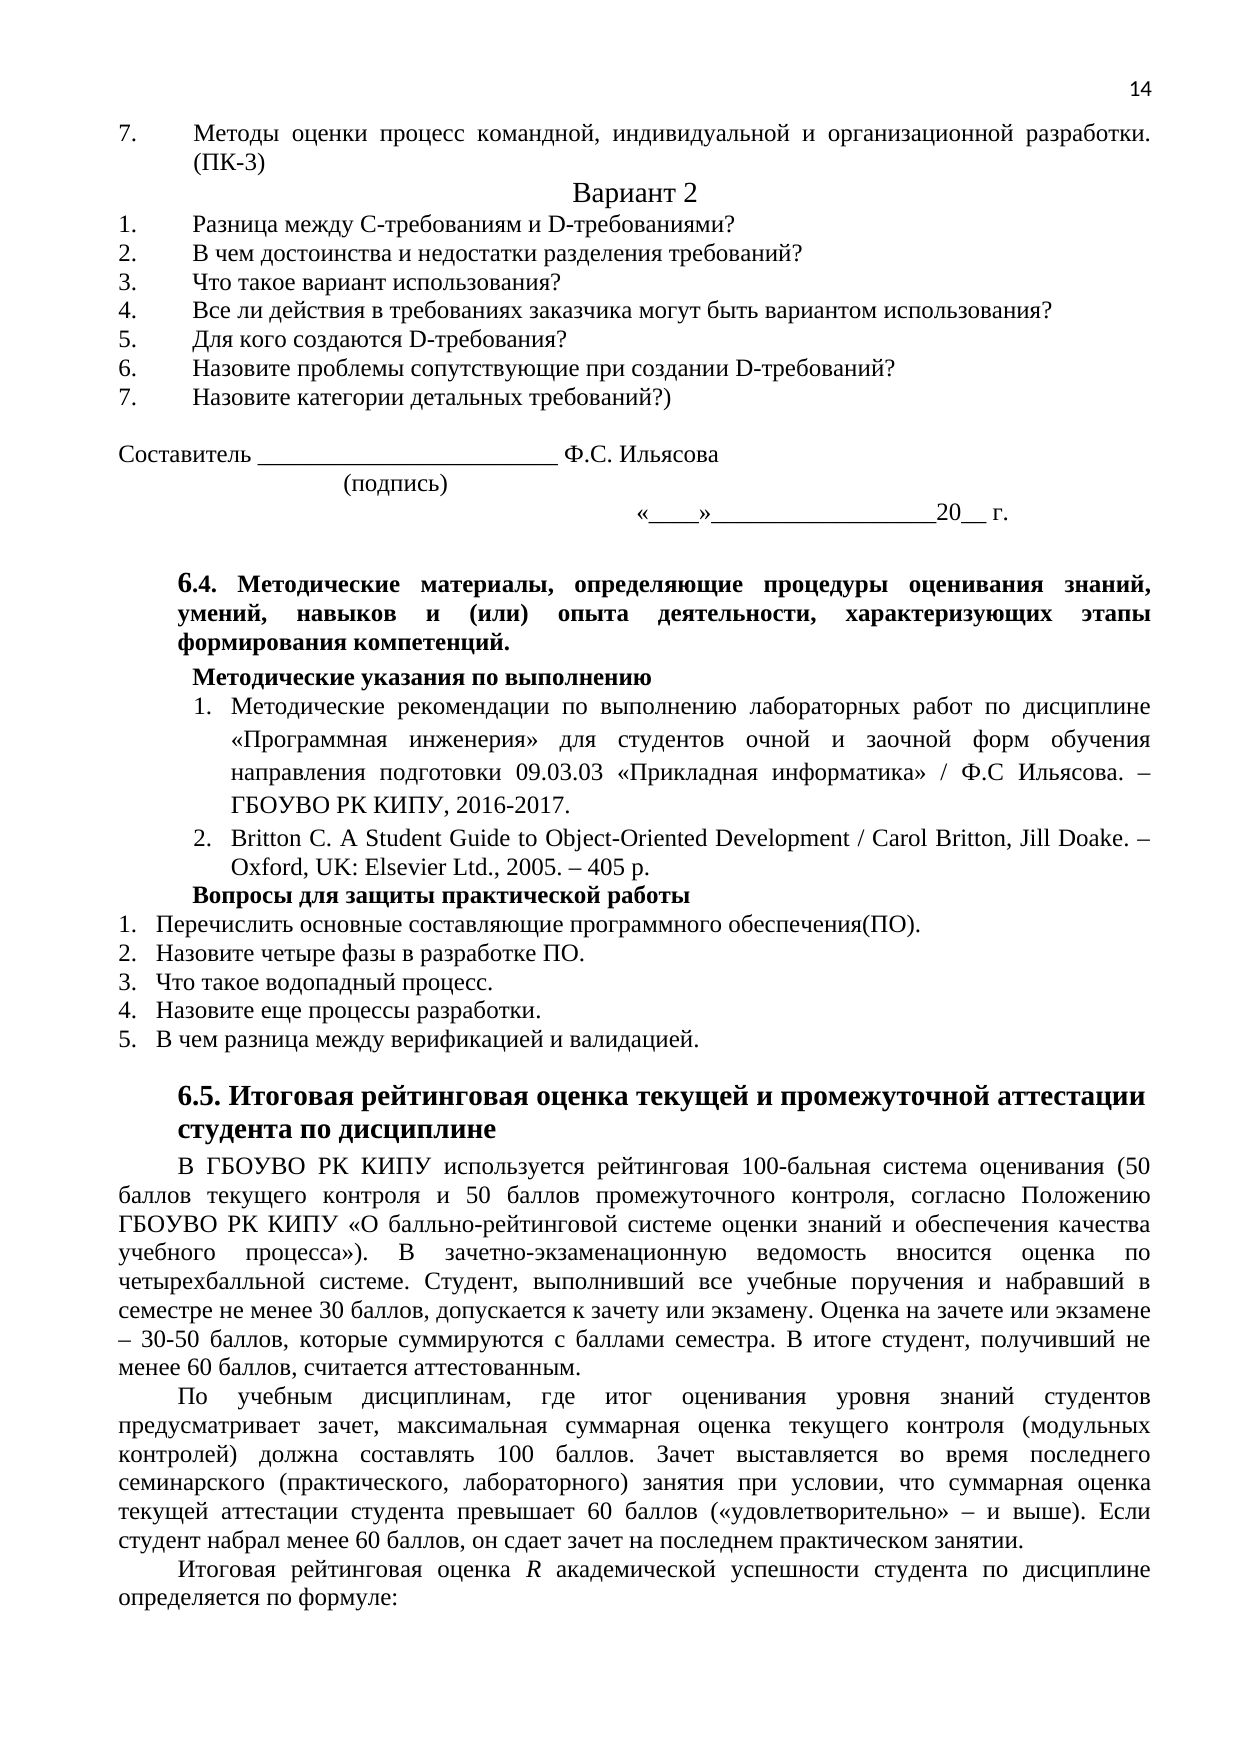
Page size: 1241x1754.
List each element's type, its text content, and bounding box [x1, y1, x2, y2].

list Что такое вариант использования? [118, 267, 1152, 295]
subtitle 6.4. Методические материалы, определяющие процедуры оценивания знаний, умений, навыков и (или) опыта деятельности, характеризующих этапы формирования компетенций. [177, 565, 1152, 656]
text Методические указания по выполнению [118, 662, 1152, 691]
subtitle 6.5. Итоговая рейтинговая оценка текущей и промежуточной аттестации студента по дисциплине [177, 1078, 1152, 1145]
list Для кого создаются D-требования? [118, 324, 1152, 353]
text Вопросы для защиты практической работы [118, 880, 1152, 909]
list Назовите проблемы сопутствующие при создании D-требований? [118, 353, 1152, 382]
list Назовите категории детальных требований?) [118, 382, 1152, 410]
text Составитель ________________________ Ф.С. Ильясова [118, 439, 1152, 468]
list Методические рекомендации по выполнению лабораторных работ по дисциплине «Программная инженерия» для студентов очной и заочной форм обучения направления подготовки 09.03.03 «Прикладная информатика» / Ф.С Ильясова. – ГБОУВО РК КИПУ, 2016-2017. [193, 691, 1152, 819]
list Britton C. A Student Guide to Object-Oriented Development / Carol Britton, Jill Doake. – Oxford, UK: Elsevier Ltd., 2005. – 405 p. [193, 823, 1152, 880]
list Назовите еще процессы разработки. [118, 995, 1152, 1024]
list Что такое водопадный процесс. [118, 967, 1152, 995]
text (подпись) [118, 468, 1152, 497]
list Методы оценки процесс командной, индивидуальной и организационной разработки. (ПК-3) [118, 118, 1152, 176]
list В чем достоинства и недостатки разделения требований? [118, 238, 1152, 267]
list Перечислить основные составляющие программного обеспечения(ПО). [118, 909, 1152, 938]
text Итоговая рейтинговая оценка R академической успешности студента по дисциплине определяется по формуле: [118, 1554, 1152, 1611]
text Вариант 2 [118, 176, 1152, 209]
list Все ли действия в требованиях заказчика могут быть вариантом использования? [118, 295, 1152, 324]
text По учебным дисциплинам, где итог оценивания уровня знаний студентов предусматривает зачет, максимальная суммарная оценка текущего контроля (модульных контролей) должна составлять 100 баллов. Зачет выставляется во время последнего семинарского (практического, лабораторного) занятия при условии, что суммарная оценка текущей аттестации студента превышает 60 баллов («удовлетворительно» – и выше). Если студент набрал менее 60 баллов, он сдает зачет на последнем практическом занятии. [118, 1381, 1152, 1554]
list В чем разница между верификацией и валидацией. [118, 1024, 1152, 1053]
list Назовите четыре фазы в разработке ПО. [118, 938, 1152, 967]
text «____»__________________20__ г. [118, 497, 1152, 525]
list Разница между С-требованиям и D-требованиями? [118, 209, 1152, 238]
text В ГБОУВО РК КИПУ используется рейтинговая 100-бальная система оценивания (50 баллов текущего контроля и 50 баллов промежуточного контроля, согласно Положению ГБОУВО РК КИПУ «О балльно-рейтинговой системе оценки знаний и обеспечения качества учебного процесса»). В зачетно-экзаменационную ведомость вносится оценка по четырехбалльной системе. Студент, выполнивший все учебные поручения и набравший в семестре не менее 30 баллов, допускается к зачету или экзамену. Оценка на зачете или экзамене – 30-50 баллов, которые суммируются с баллами семестра. В итоге студент, получивший не менее 60 баллов, считается аттестованным. [118, 1151, 1152, 1381]
